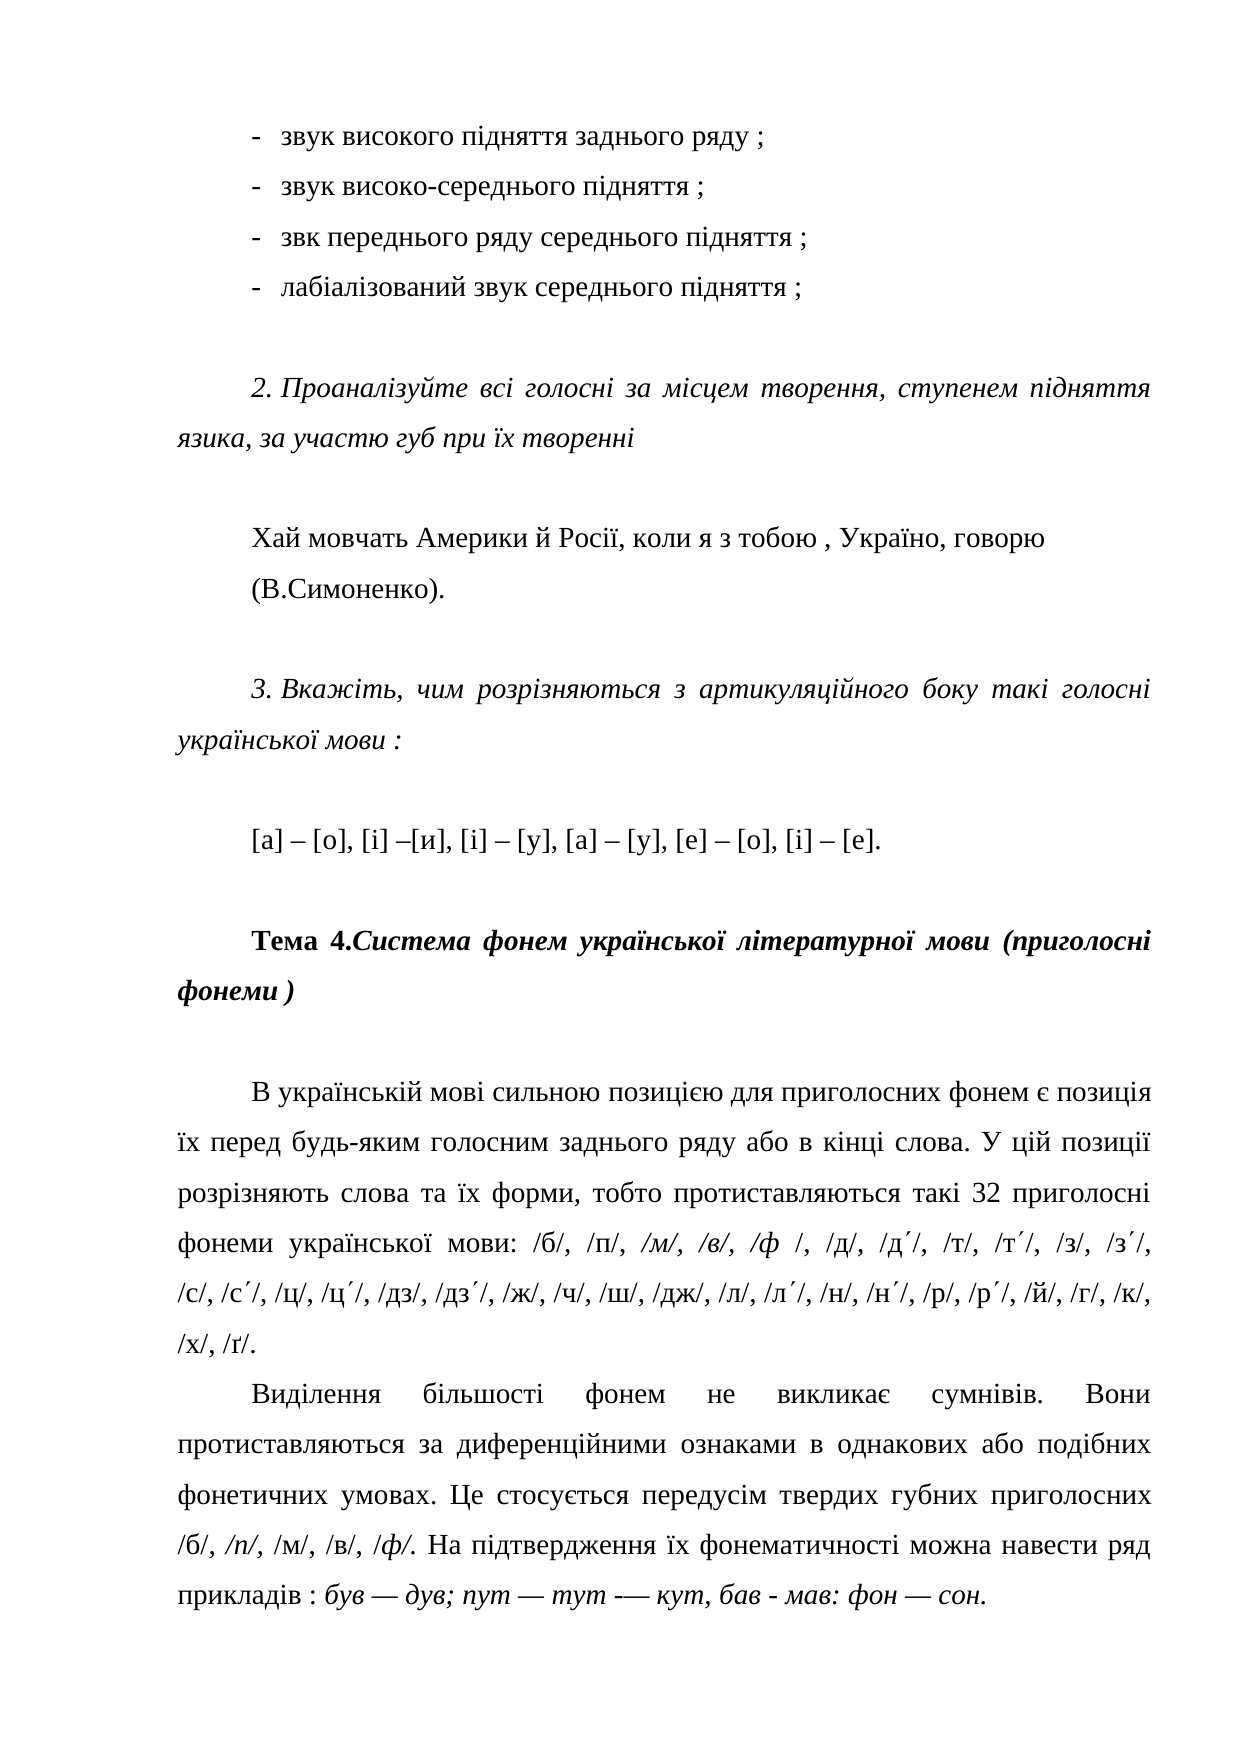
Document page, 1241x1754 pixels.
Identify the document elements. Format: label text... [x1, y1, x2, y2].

list Проаналізуйте всі голосні за місцем творення, ступенем підняття язика, за участю губ при їх творенні [177, 370, 1152, 453]
list звук високого підняття заднього ряду ; [177, 118, 1152, 152]
text Виділення більшості фонем не викликає сумнівів. Вони протиставляються за диференційними ознаками в однакових або подібних фонетичних умовах. Це стосується передусім твердих губних приголосних /б/, /п/, /м/, /в/, /ф/. На підтвердження їх фонематичності можна навести ряд прикладів : був — дув; пут — тут -— кут, бав - мав: фон — сон. [177, 1376, 1152, 1611]
text Хай мовчать Америки й Росії, коли я з тобою , Україно, говорю [177, 521, 1152, 554]
list лабіалізований звук середнього підняття ; [177, 269, 1152, 303]
list звук високо-середнього підняття ; [177, 168, 1152, 202]
text Тема 4.Система фонем української літературної мови (приголосні фонеми ) [177, 923, 1152, 1007]
text (В.Симоненко). [177, 571, 1152, 604]
text В українській мові сильною позицією для приголосних фонем є позиція їх перед будь-яким голосним заднього ряду або в кінці слова. У цій позиції розрізняють слова та їх форми, тобто протиставляються такі 32 приголосні фонеми української мови: /б/, /п/, /м/, /в/, /ф /, /д/, /д/, /т/, /т/, /з/, /з/, /с/, /с/, /ц/, /ц/, /дз/, /дз/, /ж/, /ч/, /ш/, /дж/, /л/, /л/, /н/, /н/, /р/, /р/, /й/, /г/, /к/, /х/, /ґ/. [177, 1074, 1152, 1359]
list Вкажіть, чим розрізняються з артикуляційного боку такі голосні української мови : [177, 672, 1152, 755]
list звк переднього ряду середнього підняття ; [177, 219, 1152, 252]
text [а] – [о], [і] –[и], [і] – [у], [а] – [у], [е] – [о], [і] – [е]. [177, 822, 1152, 856]
